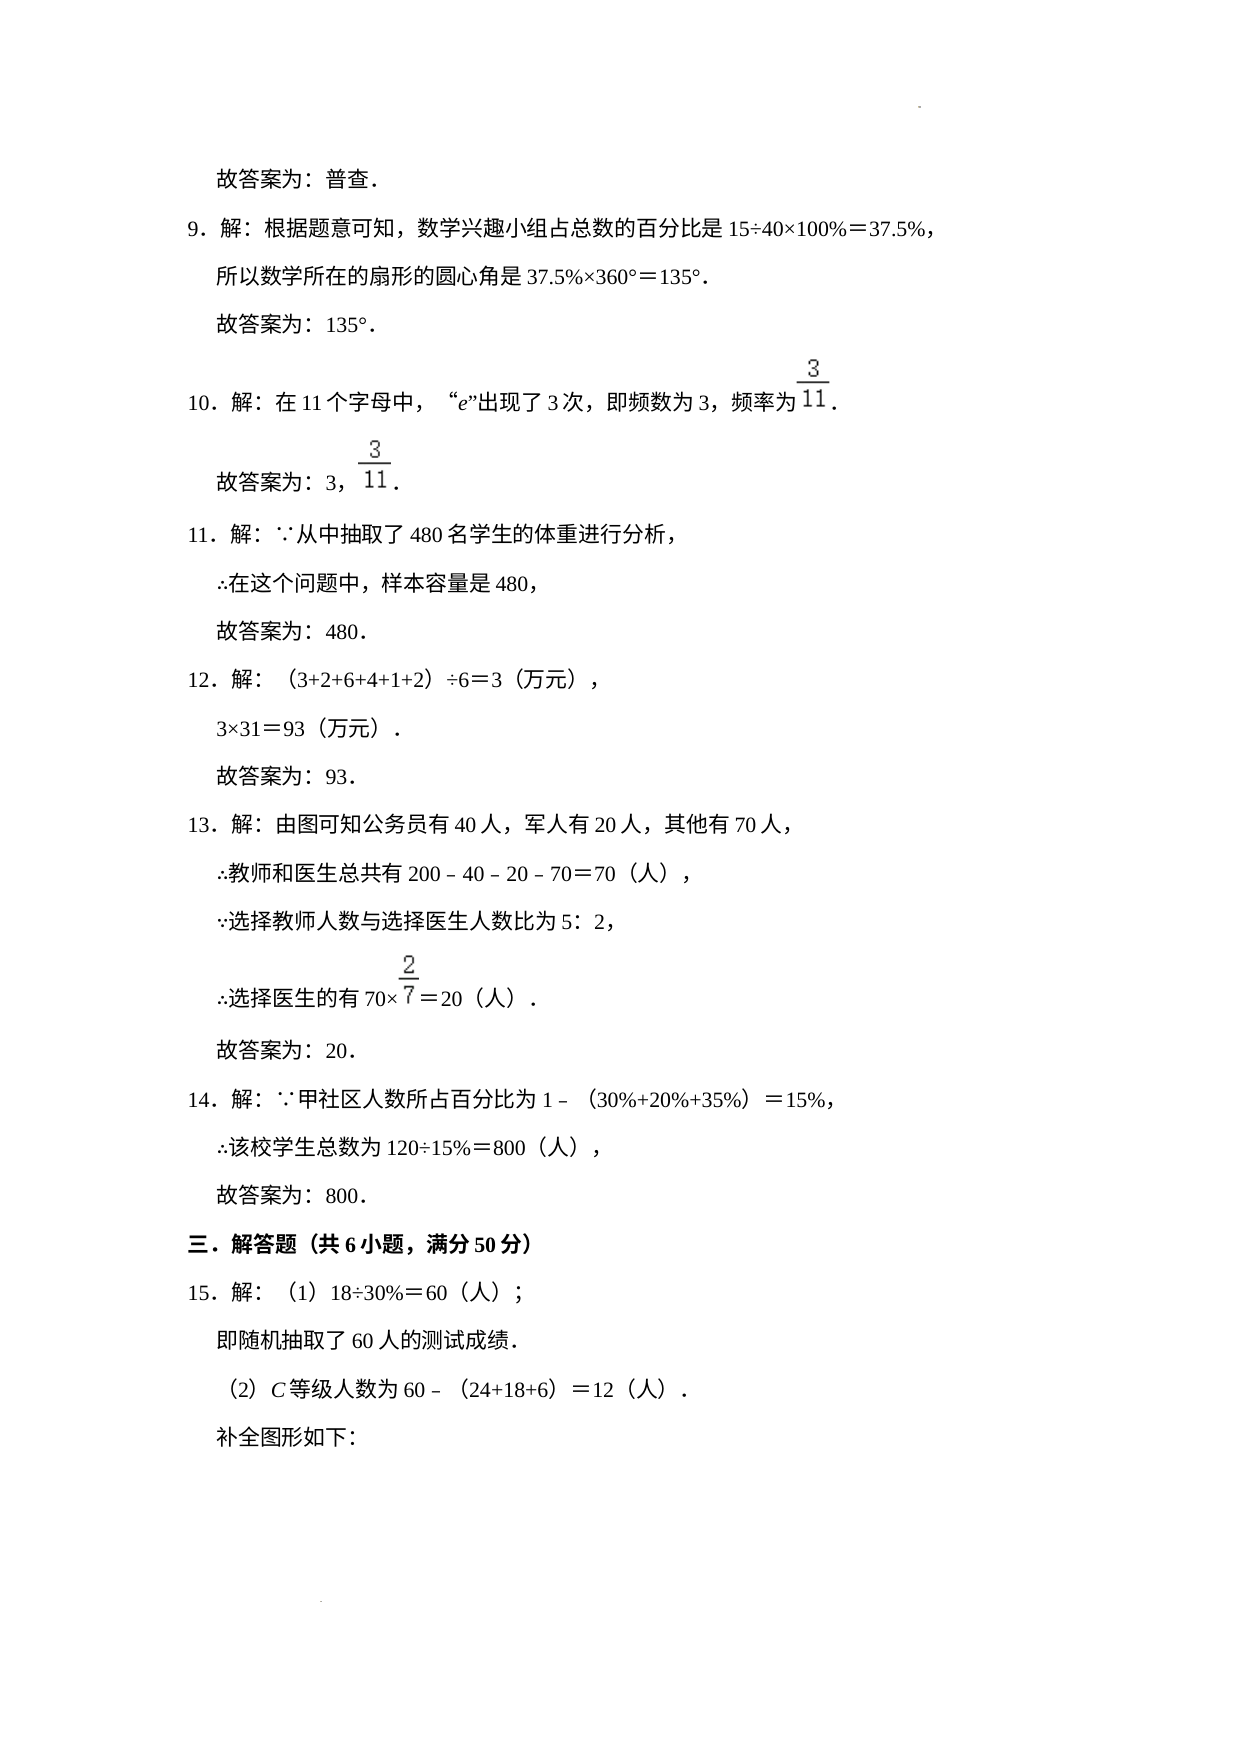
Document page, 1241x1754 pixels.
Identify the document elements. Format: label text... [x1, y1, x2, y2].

text 所以数学所在的扇形的圆心角是37.5%×360°＝135°． [216, 259, 1053, 291]
text 3×31＝93（万元）． [216, 710, 1053, 743]
text 故答案为：93． [216, 759, 1053, 791]
text 9．解：根据题意可知，数学兴趣小组占总数的百分比是15÷40×100%＝37.5%， [187, 210, 1053, 243]
text ∴在这个问题中，样本容量是480， [216, 565, 1053, 598]
text 故答案为：135°． [216, 307, 1053, 339]
text ∴选择医生的有70×＝20（人）． [216, 952, 1053, 1017]
text 故答案为：20． [216, 1033, 1053, 1065]
text 14．解：∵甲社区人数所占百分比为1﹣（30%+20%+35%）＝15%， [187, 1081, 1053, 1114]
text 补全图形如下： [216, 1419, 1053, 1452]
text ∴教师和医生总共有200﹣40﹣20﹣70＝70（人）， [216, 855, 1053, 888]
text ∵选择教师人数与选择医生人数比为5：2， [216, 904, 1053, 936]
text 故答案为：3，． [216, 436, 1053, 501]
picture [358, 436, 391, 491]
text 三．解答题（共6小题，满分50分） [187, 1226, 1053, 1259]
picture [796, 355, 830, 410]
text 故答案为：480． [216, 614, 1053, 646]
text （2）C等级人数为60﹣（24+18+6）＝12（人）． [216, 1371, 1053, 1404]
text 故答案为：普查． [216, 162, 1053, 194]
text 15．解：（1）18÷30%＝60（人）； [187, 1274, 1053, 1307]
text 12．解：（3+2+6+4+1+2）÷6＝3（万元）， [187, 662, 1053, 694]
picture [398, 952, 419, 1007]
text 故答案为：800． [216, 1178, 1053, 1210]
text ∴该校学生总数为120÷15%＝800（人）， [216, 1129, 1053, 1162]
text 11．解：∵从中抽取了480名学生的体重进行分析， [187, 517, 1053, 549]
text 10．解：在11个字母中，“e”出现了3次，即频数为3，频率为． [187, 355, 1053, 420]
text 即随机抽取了60人的测试成绩． [216, 1323, 1053, 1355]
text 13．解：由图可知公务员有40人，军人有20人，其他有70人， [187, 807, 1053, 839]
